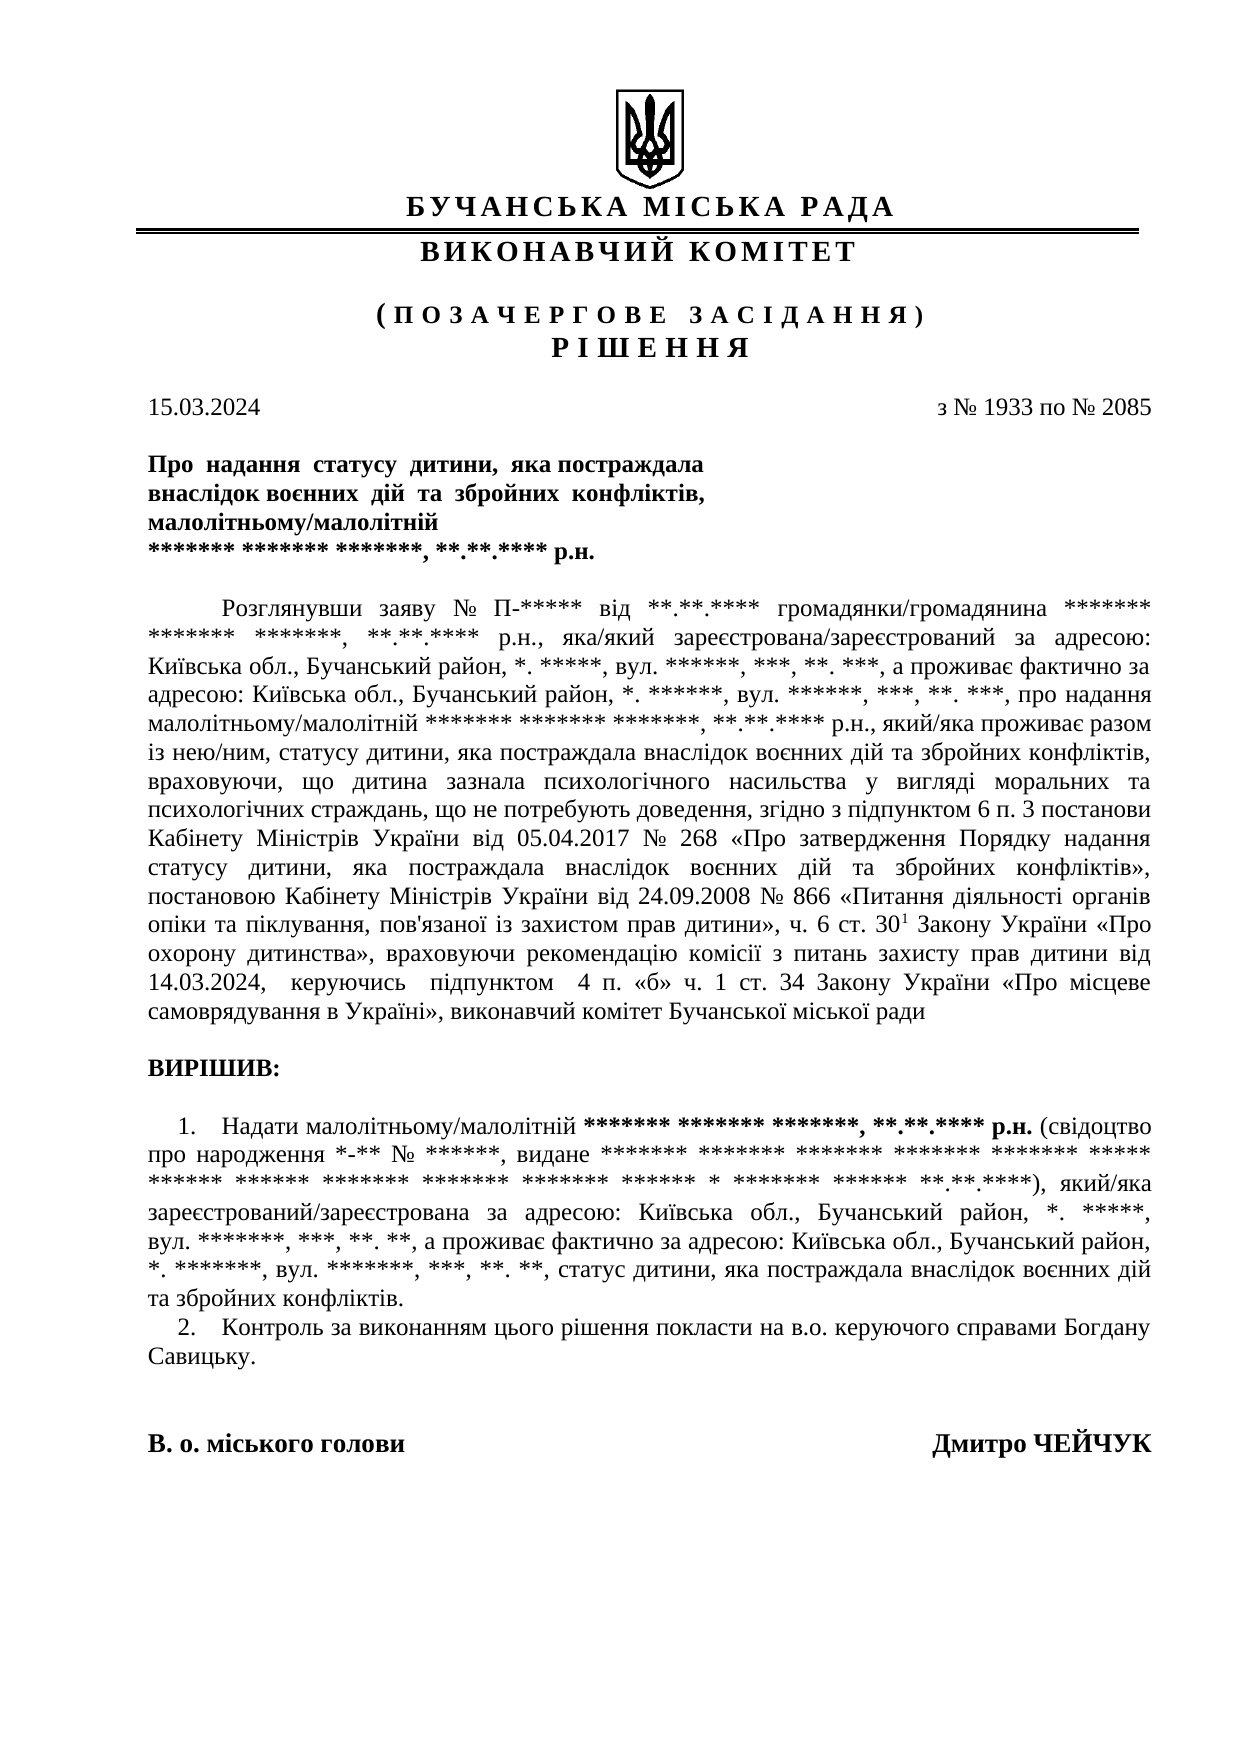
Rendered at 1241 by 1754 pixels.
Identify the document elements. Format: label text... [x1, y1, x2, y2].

text РІШЕННЯ [148, 330, 1152, 363]
text ******* ******* *******, **.**.**** р.н. [148, 536, 812, 564]
table_header ВИКОНАВЧИЙ КОМІТЕТ [136, 234, 1139, 296]
list Контроль за виконанням цього рішення покласти на в.о. керуючого справами Богдану Савицьку. [148, 1312, 1152, 1369]
picture [614, 88, 685, 189]
list Надати малолітньому/малолітній ******* ******* *******, **.**.**** р.н. (свідоцтво про народження *-** № ******, видане ******* ******* ******* ******* ******* ***** ****** ****** ******* ******* ******* ****** * ******* ****** **.**.****), який/яка зареєстрований/зареєстрована за адресою: Київська обл., Бучанський район, *. *****, вул. *******, ***, **. **, а проживає фактично за адресою: Київська обл., Бучанський район, *. *******, вул. *******, ***, **. **, статус дитини, яка постраждала внаслідок воєнних дій та збройних конфліктів. [148, 1111, 1152, 1312]
table_header 15.03.2024 [136, 392, 649, 421]
text ВИРІШИВ: [148, 1053, 1152, 1082]
text Розглянувши заяву № П-***** від **.**.**** громадянки/громадянина ******* ******* *******, **.**.**** р.н., яка/який зареєстрована/зареєстрований за адресою: Київська обл., Бучанський район, *. *****, вул. ******, ***, **. ***, а проживає фактично за адресою: Київська обл., Бучанський район, *. ******, вул. ******, ***, **. ***, про надання малолітньому/малолітній ******* ******* *******, **.**.**** р.н., який/яка проживає разом із нею/ним, статусу дитини, яка постраждала внаслідок воєнних дій та збройних конфліктів, враховуючи, що дитина зазнала психологічного насильства у вигляді моральних та психологічних страждань, що не потребують доведення, згідно з підпунктом 6 п. 3 постанови Кабінету Міністрів України від 05.04.2017 № 268 «Про затвердження Порядку надання статусу дитини, яка постраждала внаслідок воєнних дій та збройних конфліктів», постановою Кабінету Міністрів України від 24.09.2008 № 866 «Питання діяльності органів опіки та піклування, пов'язаної із захистом прав дитини», ч. 6 ст. 301 Закону України «Про охорону дитинства», враховуючи рекомендацію комісії з питань захисту прав дитини від 14.03.2024, керуючись підпунктом 4 п. «б» ч. 1 ст. 34 Закону України «Про місцеве самоврядування в Україні», виконавчий комітет Бучанської міської ради [148, 593, 1152, 1024]
table_header В. о. міського голови [136, 1427, 649, 1458]
text БУЧАНСЬКА МІСЬКА РАДА [148, 189, 1152, 223]
table_header з № 1933 по № 2085 [650, 392, 1163, 421]
text Про надання статусу дитини, яка постраждала внаслідок воєнних дій та збройних конфліктів, малолітньому/малолітній [148, 449, 812, 536]
text (ПОЗАЧЕРГОВЕ ЗАСІДАННЯ) [148, 296, 1152, 330]
table_header Дмитро ЧЕЙЧУК [650, 1427, 1163, 1458]
